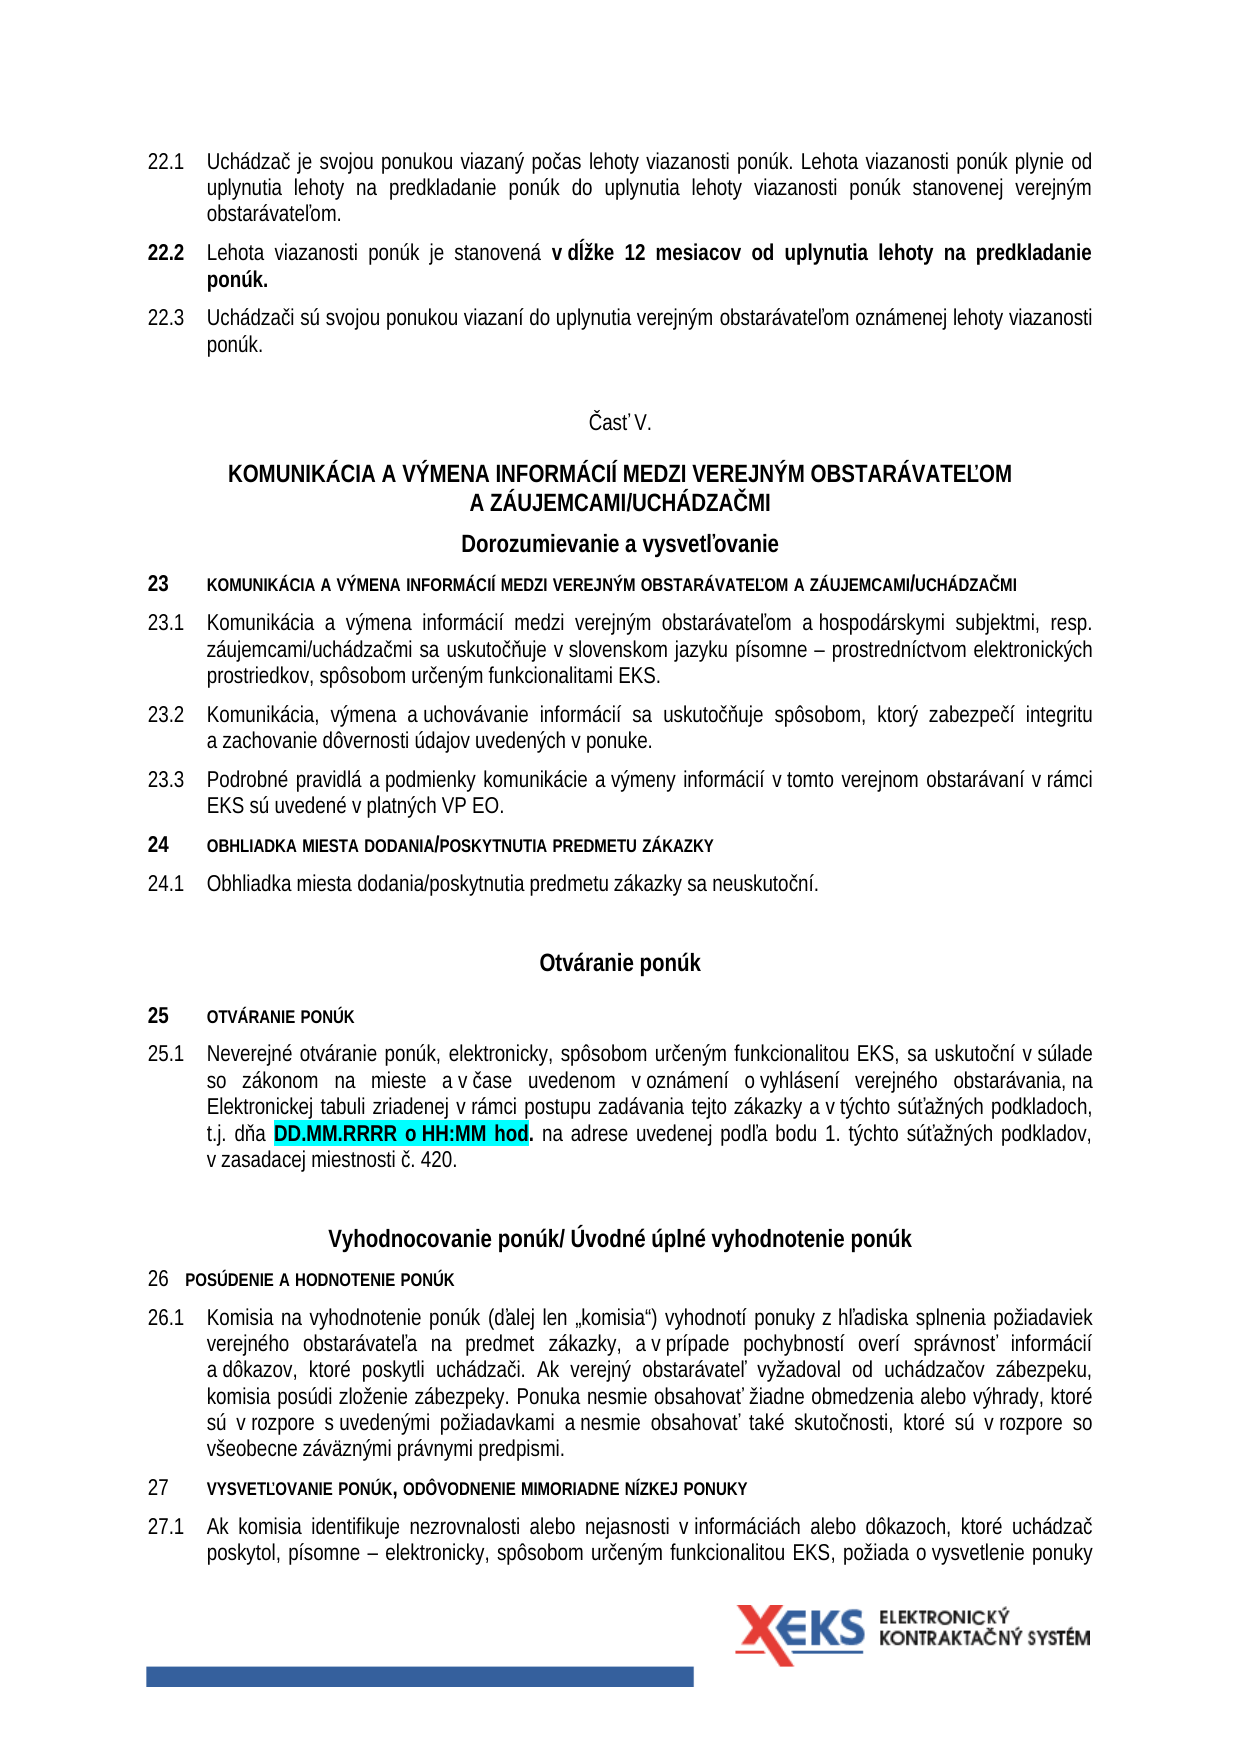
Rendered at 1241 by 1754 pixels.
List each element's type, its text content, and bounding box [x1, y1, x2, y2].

list Uchádzač je svojou ponukou viazaný počas lehoty viazanosti ponúk. Lehota viazanosti ponúk plynie od uplynutia lehoty na predkladanie ponúk do uplynutia lehoty viazanosti ponúk stanovenej verejným obstarávateľom. [148, 148, 1093, 227]
text Vyhodnocovanie ponúk/ Úvodné úplné vyhodnotenie ponúk [148, 1223, 1093, 1252]
list posúdenie a hodnotenie ponúk [148, 1265, 1093, 1291]
text Dorozumievanie a vysvetľovanie [148, 529, 1093, 558]
list obhliadka miesta dodania/poskytnutia predmetu zákazky [148, 831, 1093, 858]
text Časť V. [148, 408, 1093, 435]
list vysvetľovanie ponúk, odôvodnenie mimoriadne nízkej ponuky [148, 1474, 1093, 1501]
list Podrobné pravidlá a podmienky komunikácie a výmeny informácií v tomto verejnom obstarávaní v rámci EKS sú uvedené v platných VP EO. [148, 766, 1093, 819]
list otváranie ponúk [148, 1002, 1093, 1028]
list Lehota viazanosti ponúk je stanovená v dĺžke 12 mesiacov od uplynutia lehoty na predkladanie ponúk. [148, 239, 1093, 292]
picture [146, 1605, 1090, 1687]
text KOMUNIKÁCIA A VÝMENA INFORMÁCIÍ MEDZI VEREJNÝM OBSTARÁVATEĽOM A ZÁUJEMCAMI/UCHÁDZAČMI [148, 459, 1093, 517]
list Komisia na vyhodnotenie ponúk (ďalej len „komisia“) vyhodnotí ponuky z hľadiska splnenia požiadaviek verejného obstarávateľa na predmet zákazky, a v prípade pochybností overí správnosť informácií a dôkazov, ktoré poskytli uchádzači. Ak verejný obstarávateľ vyžadoval od uchádzačov zábezpeku, komisia posúdi zloženie zábezpeky. Ponuka nesmie obsahovať žiadne obmedzenia alebo výhrady, ktoré sú v rozpore s uvedenými požiadavkami a nesmie obsahovať také skutočnosti, ktoré sú v rozpore so všeobecne záväznými právnymi predpismi. [148, 1303, 1093, 1462]
list Uchádzači sú svojou ponukou viazaní do uplynutia verejným obstarávateľom oznámenej lehoty viazanosti ponúk. [148, 304, 1093, 357]
list Komunikácia a výmena informácií medzi verejným obstarávateľom a hospodárskymi subjektmi, resp. záujemcami/uchádzačmi sa uskutočňuje v slovenskom jazyku písomne – prostredníctvom elektronických prostriedkov, spôsobom určeným funkcionalitami EKS. [148, 609, 1093, 688]
list Komunikácia, výmena a uchovávanie informácií sa uskutočňuje spôsobom, ktorý zabezpečí integritu a zachovanie dôvernosti údajov uvedených v ponuke. [148, 701, 1093, 753]
list komunikácia a výmena informácií medzi verejným obstarávateľom a záujemcami/uchádzačmi [148, 570, 1093, 597]
text 24.1 Obhliadka miesta dodania/poskytnutia predmetu zákazky sa neuskutoční. [148, 870, 1093, 896]
text Otváranie ponúk [148, 948, 1093, 976]
list Neverejné otváranie ponúk, elektronicky, spôsobom určeným funkcionalitou EKS, sa uskutoční v súlade so zákonom na mieste a v čase uvedenom v oznámení o vyhlásení verejného obstarávania, na Elektronickej tabuli zriadenej v rámci postupu zadávania tejto zákazky a v týchto súťažných podkladoch, t.j. dňa DD.MM.RRRR o HH:MM hod. na adrese uvedenej podľa bodu 1. týchto súťažných podkladov, v zasadacej miestnosti č. 420. [148, 1040, 1093, 1172]
